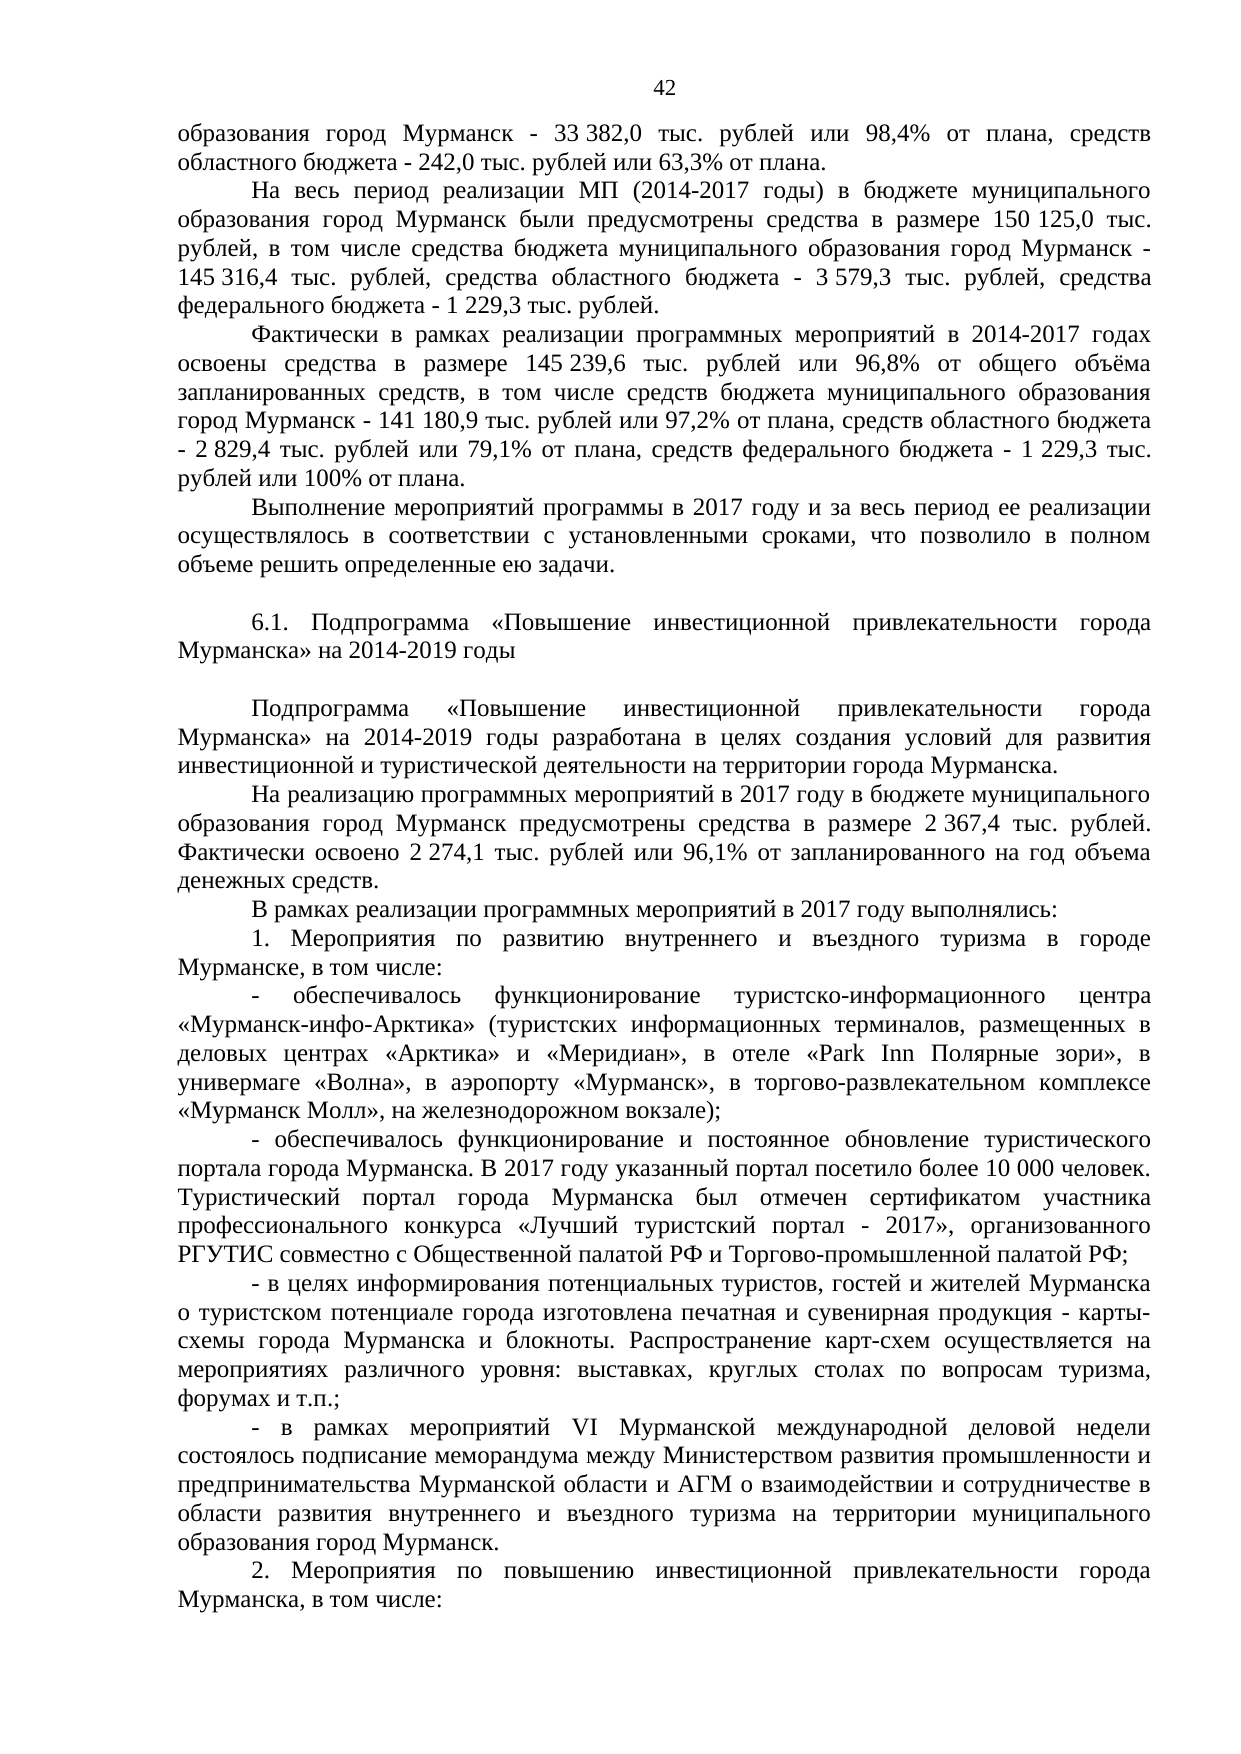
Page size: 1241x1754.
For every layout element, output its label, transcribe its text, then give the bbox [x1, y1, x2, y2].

text Подпрограмма «Повышение инвестиционной привлекательности города Мурманска» на 2014-2019 годы разработана в целях создания условий для развития инвестиционной и туристической деятельности на территории города Мурманска. [177, 693, 1152, 779]
text 6.1. Подпрограмма «Повышение инвестиционной привлекательности города Мурманска» на 2014-2019 годы [177, 607, 1152, 664]
text - в рамках мероприятий VI Мурманской международной деловой недели состоялось подписание меморандума между Министерством развития промышленности и предпринимательства Мурманской области и АГМ о взаимодействии и сотрудничестве в области развития внутреннего и въездного туризма на территории муниципального образования город Мурманск. [177, 1412, 1152, 1556]
text 1. Мероприятия по развитию внутреннего и въездного туризма в городе Мурманске, в том числе: [177, 923, 1152, 981]
text - в целях информирования потенциальных туристов, гостей и жителей Мурманска о туристском потенциале города изготовлена печатная и сувенирная продукция - карты-схемы города Мурманска и блокноты. Распространение карт-схем осуществляется на мероприятиях различного уровня: выставках, круглых столах по вопросам туризма, форумах и т.п.; [177, 1268, 1152, 1412]
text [177, 118, 1152, 176]
text 2. Мероприятия по повышению инвестиционной привлекательности города Мурманска, в том числе: [177, 1556, 1152, 1613]
text На реализацию программных мероприятий в 2017 году в бюджете муниципального образования город Мурманск предусмотрены средства в размере 2 367,4 тыс. рублей. Фактически освоено 2 274,1 тыс. рублей или 96,1% от запланированного на год объема денежных средств. [177, 779, 1152, 894]
text В рамках реализации программных мероприятий в 2017 году выполнялись: [177, 894, 1152, 923]
text Выполнение мероприятий программы в 2017 году и за весь период ее реализации осуществлялось в соответствии с установленными сроками, что позволило в полном объеме решить определенные ею задачи. [177, 492, 1152, 578]
text Фактически в рамках реализации программных мероприятий в 2014-2017 годах освоены средства в размере 145 239,6 тыс. рублей или 96,8% от общего объёма запланированных средств, в том числе средств бюджета муниципального образования город Мурманск - 141 180,9 тыс. рублей или 97,2% от плана, средств областного бюджета - 2 829,4 тыс. рублей или 79,1% от плана, средств федерального бюджета - 1 229,3 тыс. рублей или 100% от плана. [177, 319, 1152, 492]
text - обеспечивалось функционирование и постоянное обновление туристического портала города Мурманска. В 2017 году указанный портал посетило более 10 000 человек. Туристический портал города Мурманска был отмечен сертификатом участника профессионального конкурса «Лучший туристский портал - 2017», организованного РГУТИС совместно с Общественной палатой РФ и Торгово-промышленной палатой РФ; [177, 1124, 1152, 1268]
text - обеспечивалось функционирование туристско-информационного центра «Мурманск-инфо-Арктика» (туристских информационных терминалов, размещенных в деловых центрах «Арктика» и «Меридиан», в отеле «Park Inn Полярные зори», в универмаге «Волна», в аэропорту «Мурманск», в торгово-развлекательном комплексе «Мурманск Молл», на железнодорожном вокзале); [177, 981, 1152, 1124]
text На весь период реализации МП (2014-2017 годы) в бюджете муниципального образования город Мурманск были предусмотрены средства в размере 150 125,0 тыс. рублей, в том числе средства бюджета муниципального образования город Мурманск - 145 316,4 тыс. рублей, средства областного бюджета - 3 579,3 тыс. рублей, средства федерального бюджета - 1 229,3 тыс. рублей. [177, 176, 1152, 319]
